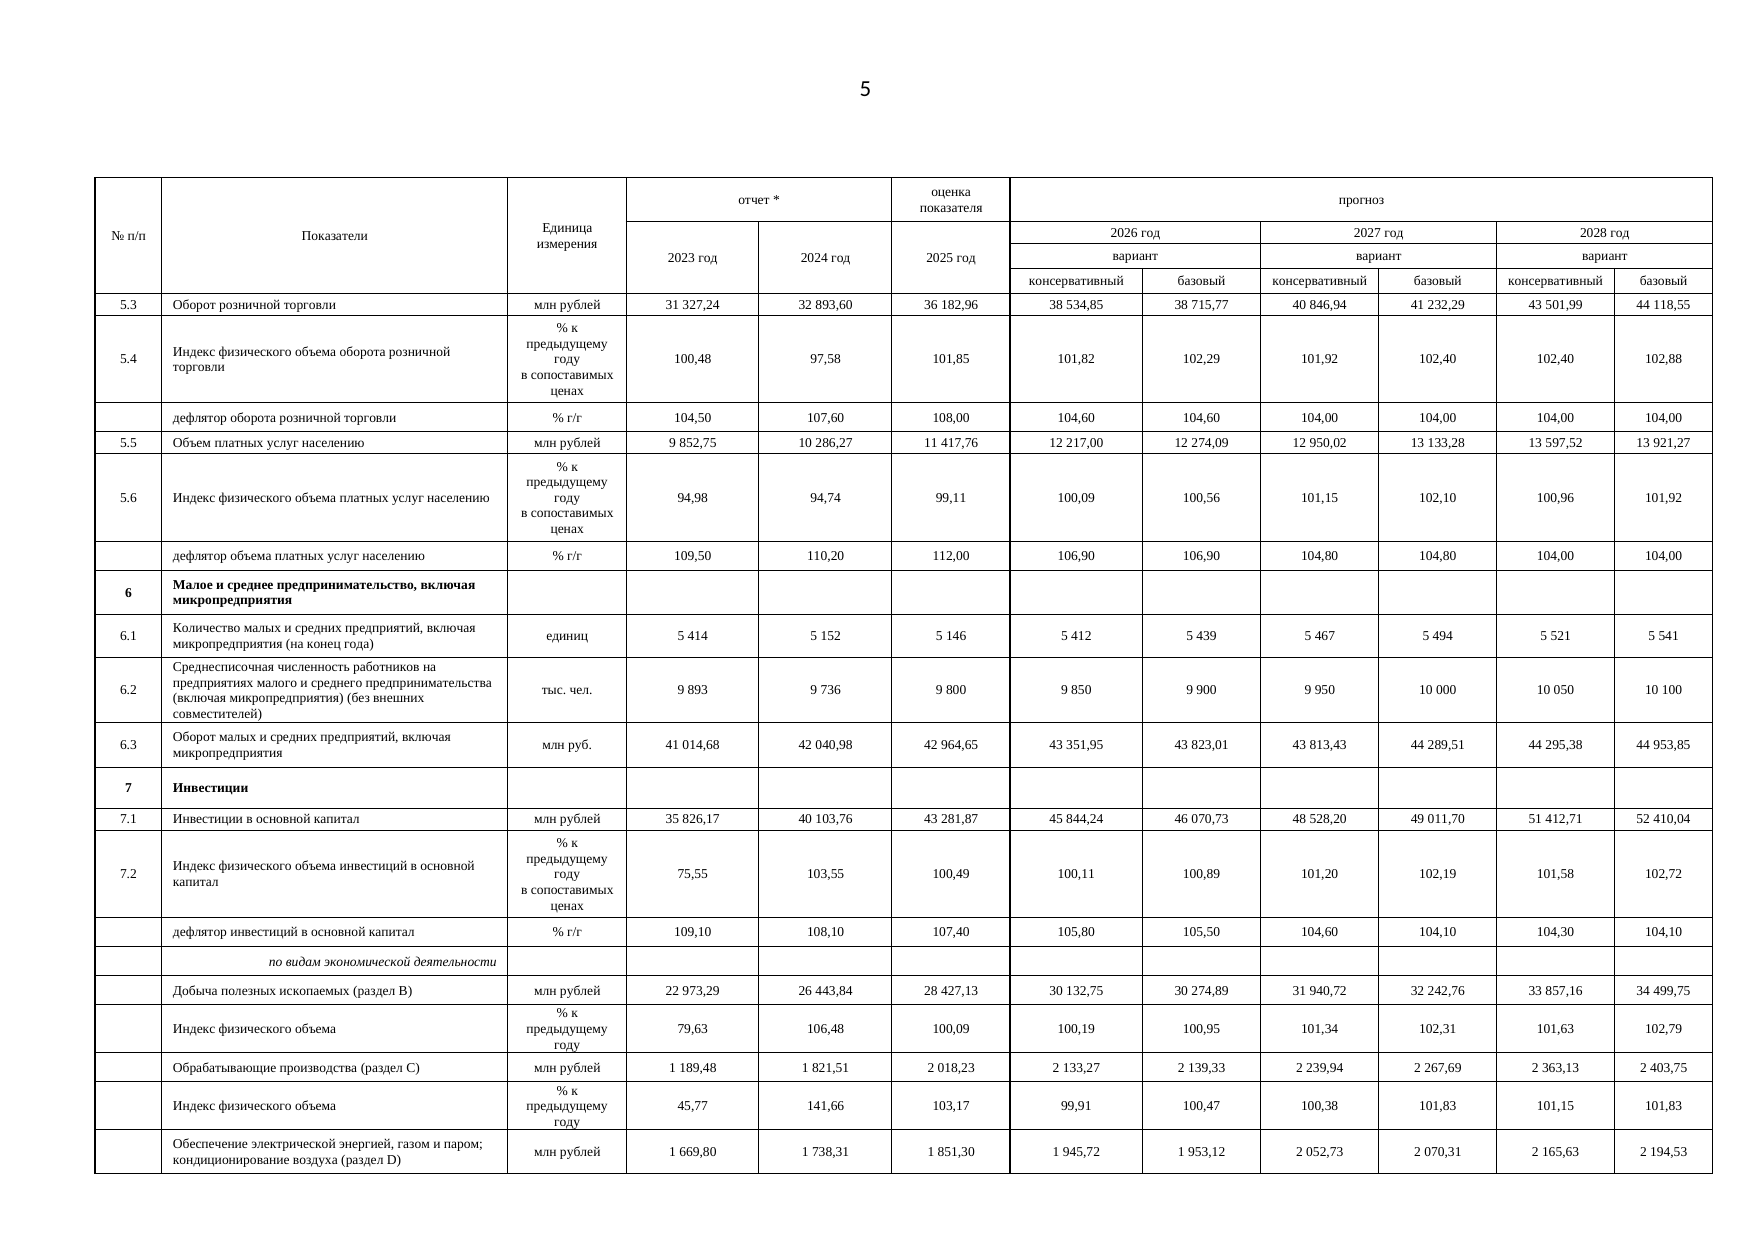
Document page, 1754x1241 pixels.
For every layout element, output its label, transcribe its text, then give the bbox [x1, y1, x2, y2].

table_cell Индекс физического объема инвестиций в основной капитал [162, 831, 507, 917]
table_cell 109,50 [627, 542, 758, 570]
table_cell 28 427,13 [892, 976, 1009, 1004]
table_cell [892, 947, 1009, 975]
table_cell 104,80 [1379, 542, 1496, 570]
table_cell [1615, 768, 1712, 808]
table_cell 36 182,96 [892, 294, 1009, 315]
table_cell 1 945,72 [1011, 1130, 1142, 1173]
table_cell [1143, 571, 1260, 613]
table_header № п/п [96, 178, 161, 293]
table_cell консервативный [1261, 269, 1378, 293]
table_cell 11 417,76 [892, 432, 1009, 453]
table_cell 26 443,84 [759, 976, 891, 1004]
table_cell 101,15 [1497, 1082, 1614, 1129]
table_cell 5 541 [1615, 615, 1712, 657]
table_cell 101,15 [1261, 454, 1378, 541]
table_cell млн рублей [508, 976, 626, 1004]
table_cell [1011, 768, 1142, 808]
table_cell 104,00 [1379, 403, 1496, 431]
table_cell 100,38 [1261, 1082, 1378, 1129]
table_cell 32 242,76 [1379, 976, 1496, 1004]
table_cell 44 289,51 [1379, 723, 1496, 767]
table_cell 105,50 [1143, 918, 1260, 946]
table_cell 103,55 [759, 831, 891, 917]
table_cell 104,30 [1497, 918, 1614, 946]
table_cell 31 940,72 [1261, 976, 1378, 1004]
table_cell 44 118,55 [1615, 294, 1712, 315]
table_cell [508, 947, 626, 975]
table_cell 2 052,73 [1261, 1130, 1378, 1173]
table_cell 6 [96, 571, 161, 613]
table_cell 49 011,70 [1379, 809, 1496, 829]
table_cell 104,00 [1615, 542, 1712, 570]
table_cell Индекс физического объема [162, 1005, 507, 1052]
table_cell 100,56 [1143, 454, 1260, 541]
table_cell 101,82 [1011, 316, 1142, 402]
table_cell 5.6 [96, 454, 161, 541]
table_cell [1011, 571, 1142, 613]
table_cell % к предыдущему году в сопоставимых ценах [508, 831, 626, 917]
table_cell [892, 768, 1009, 808]
table_cell % к предыдущему году [508, 1005, 626, 1052]
table_cell 52 410,04 [1615, 809, 1712, 829]
table_cell 2024 год [759, 222, 891, 293]
table_cell 102,19 [1379, 831, 1496, 917]
table_cell 99,91 [1011, 1082, 1142, 1129]
table_cell 2 403,75 [1615, 1053, 1712, 1081]
table_cell 40 103,76 [759, 809, 891, 829]
table_cell Индекс физического объема оборота розничной торговли [162, 316, 507, 402]
table_cell 7.2 [96, 831, 161, 917]
table_cell [1143, 947, 1260, 975]
table_cell 101,83 [1379, 1082, 1496, 1129]
table_cell 38 534,85 [1011, 294, 1142, 315]
table_cell 6.2 [96, 658, 161, 722]
table_cell 101,20 [1261, 831, 1378, 917]
table_cell [1497, 768, 1614, 808]
table_cell млн рублей [508, 294, 626, 315]
table_cell 9 950 [1261, 658, 1378, 722]
table_cell 101,92 [1615, 454, 1712, 541]
table_cell 2 239,94 [1261, 1053, 1378, 1081]
table_cell 6.1 [96, 615, 161, 657]
table_cell 104,60 [1261, 918, 1378, 946]
table_cell 9 900 [1143, 658, 1260, 722]
table_cell 2025 год [892, 222, 1009, 293]
table_cell 42 964,65 [892, 723, 1009, 767]
table_cell [1261, 571, 1378, 613]
table_cell 109,10 [627, 918, 758, 946]
table_cell 12 217,00 [1011, 432, 1142, 453]
table_cell 9 893 [627, 658, 758, 722]
table_cell 106,90 [1143, 542, 1260, 570]
table_cell 104,10 [1379, 918, 1496, 946]
table_cell 41 232,29 [1379, 294, 1496, 315]
table_cell 2027 год [1261, 222, 1496, 243]
table_cell 97,58 [759, 316, 891, 402]
table_cell 1 953,12 [1143, 1130, 1260, 1173]
table_cell дефлятор инвестиций в основной капитал [162, 918, 507, 946]
table_cell 38 715,77 [1143, 294, 1260, 315]
table_cell 102,79 [1615, 1005, 1712, 1052]
table_cell 102,40 [1497, 316, 1614, 402]
table_cell 9 852,75 [627, 432, 758, 453]
table_cell 107,40 [892, 918, 1009, 946]
table_cell 51 412,71 [1497, 809, 1614, 829]
table_cell [96, 542, 161, 570]
table_cell [1497, 571, 1614, 613]
table_cell 94,74 [759, 454, 891, 541]
table_cell Оборот малых и средних предприятий, включая микропредприятия [162, 723, 507, 767]
table_cell [1615, 947, 1712, 975]
table_cell 104,60 [1143, 403, 1260, 431]
table_cell 43 501,99 [1497, 294, 1614, 315]
table_cell [1379, 768, 1496, 808]
table_cell 100,09 [1011, 454, 1142, 541]
table_cell 1 738,31 [759, 1130, 891, 1173]
table_cell [1143, 768, 1260, 808]
table_cell [1615, 571, 1712, 613]
table_cell 101,83 [1615, 1082, 1712, 1129]
table_cell [627, 947, 758, 975]
table_cell 2023 год [627, 222, 758, 293]
table_cell [759, 571, 891, 613]
table_cell [1379, 571, 1496, 613]
table_cell 12 950,02 [1261, 432, 1378, 453]
table_cell [759, 947, 891, 975]
table_cell 102,10 [1379, 454, 1496, 541]
table_cell 13 921,27 [1615, 432, 1712, 453]
table_cell 35 826,17 [627, 809, 758, 829]
table_cell [892, 571, 1009, 613]
table_cell 9 850 [1011, 658, 1142, 722]
table_cell 43 351,95 [1011, 723, 1142, 767]
table_cell 44 295,38 [1497, 723, 1614, 767]
table_cell % к предыдущему году в сопоставимых ценах [508, 316, 626, 402]
table_cell 5 467 [1261, 615, 1378, 657]
table_cell 13 133,28 [1379, 432, 1496, 453]
table_cell 42 040,98 [759, 723, 891, 767]
table_header Показатели [162, 178, 507, 293]
table_cell [96, 918, 161, 946]
table_cell Инвестиции в основной капитал [162, 809, 507, 829]
table_cell % к предыдущему году [508, 1082, 626, 1129]
table_cell млн рублей [508, 809, 626, 829]
table_cell млн рублей [508, 432, 626, 453]
table_cell 104,00 [1615, 403, 1712, 431]
table_cell 5 412 [1011, 615, 1142, 657]
table_cell 106,90 [1011, 542, 1142, 570]
table_cell 5 414 [627, 615, 758, 657]
table_cell Индекс физического объема платных услуг населению [162, 454, 507, 541]
table_cell 40 846,94 [1261, 294, 1378, 315]
table_cell 100,96 [1497, 454, 1614, 541]
table_cell [508, 768, 626, 808]
table_cell [96, 1053, 161, 1081]
table_cell 22 973,29 [627, 976, 758, 1004]
table_cell 100,47 [1143, 1082, 1260, 1129]
table_cell % г/г [508, 918, 626, 946]
table_cell 1 851,30 [892, 1130, 1009, 1173]
table_cell [96, 403, 161, 431]
table_cell 5 521 [1497, 615, 1614, 657]
table_cell 102,72 [1615, 831, 1712, 917]
table_header прогноз [1011, 178, 1712, 221]
table_cell тыс. чел. [508, 658, 626, 722]
table_cell % г/г [508, 542, 626, 570]
table_cell 32 893,60 [759, 294, 891, 315]
table_cell Инвестиции [162, 768, 507, 808]
table_cell 2 165,63 [1497, 1130, 1614, 1173]
table_cell 30 274,89 [1143, 976, 1260, 1004]
table_cell 2 194,53 [1615, 1130, 1712, 1173]
table_cell Оборот розничной торговли [162, 294, 507, 315]
table_cell дефлятор оборота розничной торговли [162, 403, 507, 431]
table_cell 101,92 [1261, 316, 1378, 402]
table_cell 33 857,16 [1497, 976, 1614, 1004]
table_cell [1261, 768, 1378, 808]
table_cell 5.4 [96, 316, 161, 402]
table_cell 2026 год [1011, 222, 1260, 243]
table_cell Среднесписочная численность работников на предприятиях малого и среднего предпринимательства (включая микропредприятия) (без внешних совместителей) [162, 658, 507, 722]
table_cell вариант [1011, 244, 1260, 268]
table_cell [627, 571, 758, 613]
table_cell 101,85 [892, 316, 1009, 402]
table_cell 110,20 [759, 542, 891, 570]
table_cell 104,80 [1261, 542, 1378, 570]
table_cell 94,98 [627, 454, 758, 541]
table_cell 34 499,75 [1615, 976, 1712, 1004]
table_cell 5 152 [759, 615, 891, 657]
table_cell 1 669,80 [627, 1130, 758, 1173]
table_cell Добыча полезных ископаемых (раздел B) [162, 976, 507, 1004]
table_cell 10 100 [1615, 658, 1712, 722]
table_cell 100,89 [1143, 831, 1260, 917]
table_cell 10 286,27 [759, 432, 891, 453]
table_cell 9 800 [892, 658, 1009, 722]
table_cell 9 736 [759, 658, 891, 722]
table_cell 112,00 [892, 542, 1009, 570]
table_cell млн руб. [508, 723, 626, 767]
table_cell [1379, 947, 1496, 975]
table_cell [96, 1082, 161, 1129]
table_cell 5.5 [96, 432, 161, 453]
table_cell [627, 768, 758, 808]
table_cell [1497, 947, 1614, 975]
table_cell базовый [1615, 269, 1712, 293]
table_cell 12 274,09 [1143, 432, 1260, 453]
table_cell 104,60 [1011, 403, 1142, 431]
table_cell базовый [1143, 269, 1260, 293]
table_cell 75,55 [627, 831, 758, 917]
table_cell [96, 1005, 161, 1052]
table_cell 100,48 [627, 316, 758, 402]
table_cell 99,11 [892, 454, 1009, 541]
table_cell 43 281,87 [892, 809, 1009, 829]
table_cell консервативный [1497, 269, 1614, 293]
table_cell 30 132,75 [1011, 976, 1142, 1004]
table_cell 45,77 [627, 1082, 758, 1129]
table_cell 107,60 [759, 403, 891, 431]
table_cell единиц [508, 615, 626, 657]
table_cell 104,50 [627, 403, 758, 431]
table_cell [1261, 947, 1378, 975]
table_cell Индекс физического объема [162, 1082, 507, 1129]
table_cell по видам экономической деятельности [162, 947, 507, 975]
table_cell 102,88 [1615, 316, 1712, 402]
table_cell 108,00 [892, 403, 1009, 431]
table_cell 2 133,27 [1011, 1053, 1142, 1081]
table_cell 44 953,85 [1615, 723, 1712, 767]
table_cell 6.3 [96, 723, 161, 767]
table_cell 102,31 [1379, 1005, 1496, 1052]
table_cell 1 189,48 [627, 1053, 758, 1081]
table_cell [96, 976, 161, 1004]
table_cell Количество малых и средних предприятий, включая микропредприятия (на конец года) [162, 615, 507, 657]
table_cell 100,95 [1143, 1005, 1260, 1052]
table_cell 79,63 [627, 1005, 758, 1052]
table_cell 103,17 [892, 1082, 1009, 1129]
table_cell 2 139,33 [1143, 1053, 1260, 1081]
table_cell 13 597,52 [1497, 432, 1614, 453]
table_cell [96, 947, 161, 975]
table_cell Малое и среднее предпринимательство, включая микропредприятия [162, 571, 507, 613]
table_cell 31 327,24 [627, 294, 758, 315]
table_cell 102,40 [1379, 316, 1496, 402]
table_cell 100,11 [1011, 831, 1142, 917]
table_cell вариант [1261, 244, 1496, 268]
table_cell 5 494 [1379, 615, 1496, 657]
table_cell дефлятор объема платных услуг населению [162, 542, 507, 570]
table_cell 2028 год [1497, 222, 1712, 243]
table_cell вариант [1497, 244, 1712, 268]
table_cell 43 823,01 [1143, 723, 1260, 767]
table_cell консервативный [1011, 269, 1142, 293]
table_cell 104,10 [1615, 918, 1712, 946]
table_cell 101,34 [1261, 1005, 1378, 1052]
table_cell 100,09 [892, 1005, 1009, 1052]
table_cell 100,49 [892, 831, 1009, 917]
table_cell 106,48 [759, 1005, 891, 1052]
table_cell Обрабатывающие производства (раздел С) [162, 1053, 507, 1081]
table_cell Объем платных услуг населению [162, 432, 507, 453]
table_cell 10 000 [1379, 658, 1496, 722]
table_cell 2 267,69 [1379, 1053, 1496, 1081]
table_cell 108,10 [759, 918, 891, 946]
table_cell 2 363,13 [1497, 1053, 1614, 1081]
table_cell 1 821,51 [759, 1053, 891, 1081]
table_cell [96, 1130, 161, 1173]
table_cell 100,19 [1011, 1005, 1142, 1052]
table_cell 7.1 [96, 809, 161, 829]
table_cell 101,58 [1497, 831, 1614, 917]
table_cell 2 018,23 [892, 1053, 1009, 1081]
table_header оценка показателя [892, 178, 1009, 221]
table_cell 2 070,31 [1379, 1130, 1496, 1173]
table_cell млн рублей [508, 1130, 626, 1173]
table_header отчет * [627, 178, 891, 221]
table_cell 104,00 [1497, 403, 1614, 431]
table_cell 45 844,24 [1011, 809, 1142, 829]
table_cell 104,00 [1261, 403, 1378, 431]
table_cell 5 146 [892, 615, 1009, 657]
table_header Единица измерения [508, 178, 626, 293]
table_cell % к предыдущему году в сопоставимых ценах [508, 454, 626, 541]
table_cell 5.3 [96, 294, 161, 315]
table_cell 104,00 [1497, 542, 1614, 570]
table_cell [759, 768, 891, 808]
table_cell 46 070,73 [1143, 809, 1260, 829]
table_cell 102,29 [1143, 316, 1260, 402]
table_cell 48 528,20 [1261, 809, 1378, 829]
table_cell 43 813,43 [1261, 723, 1378, 767]
table_cell % г/г [508, 403, 626, 431]
table_cell 10 050 [1497, 658, 1614, 722]
table_cell 101,63 [1497, 1005, 1614, 1052]
table_cell 141,66 [759, 1082, 891, 1129]
table_cell 5 439 [1143, 615, 1260, 657]
table_cell 7 [96, 768, 161, 808]
table_cell 41 014,68 [627, 723, 758, 767]
table_cell [1011, 947, 1142, 975]
table_cell [508, 571, 626, 613]
table_cell млн рублей [508, 1053, 626, 1081]
table_cell 105,80 [1011, 918, 1142, 946]
table_cell базовый [1379, 269, 1496, 293]
table_cell Обеспечение электрической энергией, газом и паром; кондиционирование воздуха (раздел D) [162, 1130, 507, 1173]
